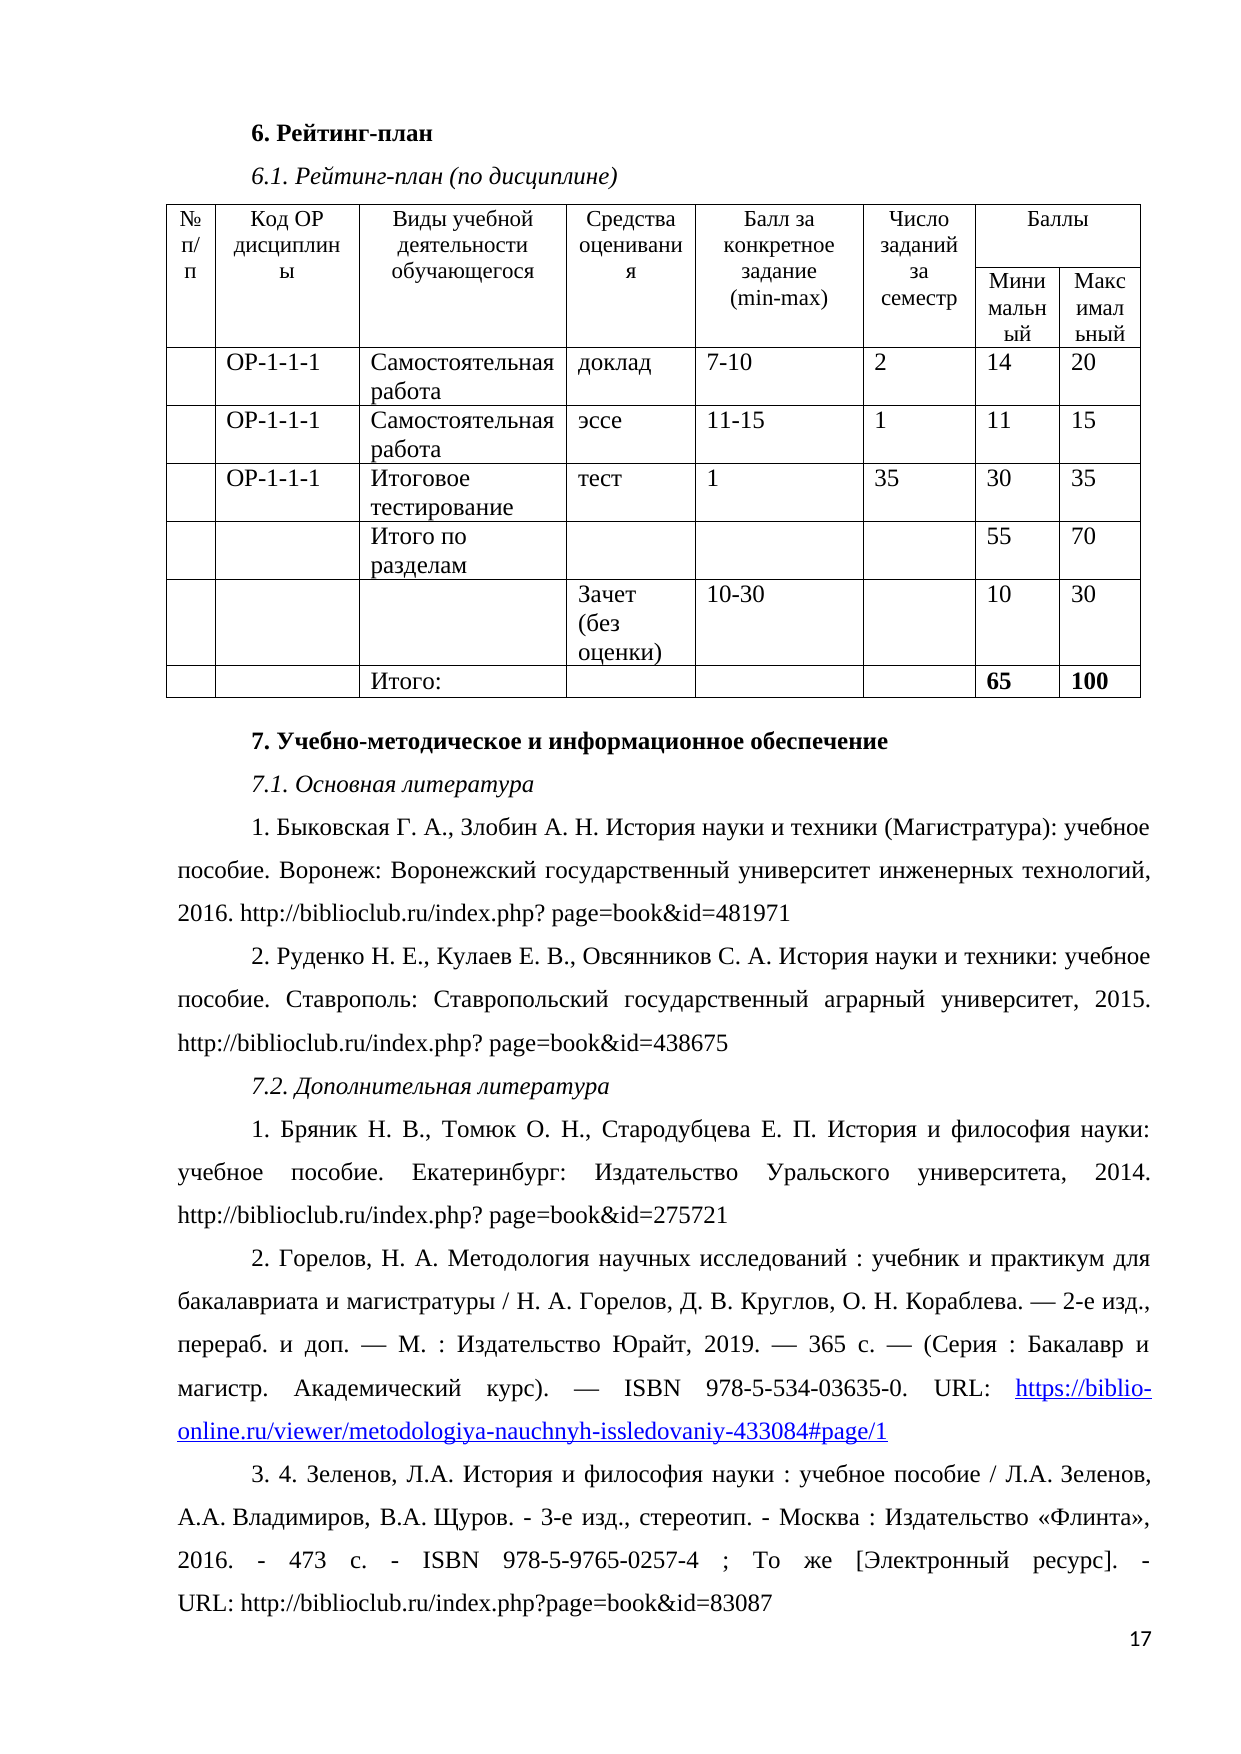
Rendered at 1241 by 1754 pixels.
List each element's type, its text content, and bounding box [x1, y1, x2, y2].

table_cell 65 [976, 666, 1059, 697]
table_cell [167, 464, 215, 521]
table_cell [360, 580, 566, 665]
table_cell 55 [976, 522, 1059, 578]
table_cell ОР-1-1-1 [216, 406, 359, 462]
table_cell 2 [864, 348, 975, 404]
table_cell Итоговое тестирование [360, 464, 566, 521]
table_cell 14 [976, 348, 1059, 404]
text 7.1. Основная литература [177, 769, 1152, 798]
table_cell [567, 666, 695, 697]
text 6. Рейтинг-план [177, 118, 1152, 147]
table_cell эссе [567, 406, 695, 462]
table_cell [864, 580, 975, 665]
table_cell Самостоятельная работа [360, 406, 566, 462]
table_cell ОР-1-1-1 [216, 464, 359, 521]
table_cell [216, 522, 359, 578]
table_cell 20 [1060, 348, 1140, 404]
table_cell [864, 522, 975, 578]
table_header Виды учебной деятельности обучающегося [360, 205, 566, 346]
table_header Средства оценивания [567, 205, 695, 346]
table_cell [167, 580, 215, 665]
table_cell Итого: [360, 666, 566, 697]
text 1. Быковская Г. А., Злобин А. Н. История науки и техники (Магистратура): учебное пособие. Воронеж: Воронежский государственный университет инженерных технологий, 2016. http://biblioclub.ru/index.php? page=book&id=481971 [177, 812, 1152, 927]
table_cell 10-30 [696, 580, 863, 665]
text 1. Бряник Н. В., Томюк О. Н., Стародубцева Е. П. История и философия науки: учебное пособие. Екатеринбург: Издательство Уральского университета, 2014. http://biblioclub.ru/index.php? page=book&id=275721 [177, 1114, 1152, 1229]
table_cell [567, 522, 695, 578]
table_cell [696, 522, 863, 578]
table_header Балл за конкретное задание (min-max) [696, 205, 863, 346]
table_header Баллы [976, 205, 1140, 267]
table_cell доклад [567, 348, 695, 404]
table_header Число заданий за семестр [864, 205, 975, 346]
table_cell тест [567, 464, 695, 521]
table_cell 1 [696, 464, 863, 521]
table_cell [167, 666, 215, 697]
table_cell [167, 522, 215, 578]
table_cell Самостоятельная работа [360, 348, 566, 404]
table_cell Зачет (без оценки) [567, 580, 695, 665]
table_cell 11 [976, 406, 1059, 462]
table_cell 1 [864, 406, 975, 462]
table_cell 100 [1060, 666, 1140, 697]
table_cell 70 [1060, 522, 1140, 578]
table_header Код ОР дисциплины [216, 205, 359, 346]
text 7. Учебно-методическое и информационное обеспечение [177, 726, 1152, 754]
table_cell [216, 666, 359, 697]
table_cell Максимальный [1060, 268, 1140, 346]
table_cell 7-10 [696, 348, 863, 404]
table_cell [167, 348, 215, 404]
table_header № п/п [167, 205, 215, 346]
table_cell 10 [976, 580, 1059, 665]
text 3. 4. Зеленов, Л.А. История и философия науки : учебное пособие / Л.А. Зеленов, А.А. Владимиров, В.А. Щуров. - 3-е изд., стереотип. - Москва : Издательство «Флинта», 2016. - 473 с. - ISBN 978-5-9765-0257-4 ; То же [Электронный ресурс]. - URL: http://biblioclub.ru/index.php?page=book&id=83087 [177, 1459, 1152, 1617]
table_cell [864, 666, 975, 697]
table_cell 30 [1060, 580, 1140, 665]
table_cell 15 [1060, 406, 1140, 462]
table_cell Минимальный [976, 268, 1059, 346]
table_cell [167, 406, 215, 462]
table_cell 35 [864, 464, 975, 521]
text 2. Руденко Н. Е., Кулаев Е. В., Овсянников С. А. История науки и техники: учебное пособие. Ставрополь: Ставропольский государственный аграрный университет, 2015. http://biblioclub.ru/index.php? page=book&id=438675 [177, 941, 1152, 1056]
table_cell [696, 666, 863, 697]
text 2. Горелов, Н. А. Методология научных исследований : учебник и практикум для бакалавриата и магистратуры / Н. А. Горелов, Д. В. Круглов, О. Н. Кораблева. — 2-е изд., перераб. и доп. — М. : Издательство Юрайт, 2019. — 365 с. — (Серия : Бакалавр и магистр. Академический курс). — ISBN 978-5-534-03635-0. URL: https://biblio-online.ru/viewer/metodologiya-nauchnyh-issledovaniy-433084#page/1 [177, 1243, 1152, 1444]
table_cell Итого по разделам [360, 522, 566, 578]
table_cell ОР-1-1-1 [216, 348, 359, 404]
table_cell 30 [976, 464, 1059, 521]
table_cell 11-15 [696, 406, 863, 462]
text 7.2. Дополнительная литература [177, 1071, 1152, 1099]
text 6.1. Рейтинг-план (по дисциплине) [177, 161, 1152, 190]
table_cell [216, 580, 359, 665]
table_cell 35 [1060, 464, 1140, 521]
